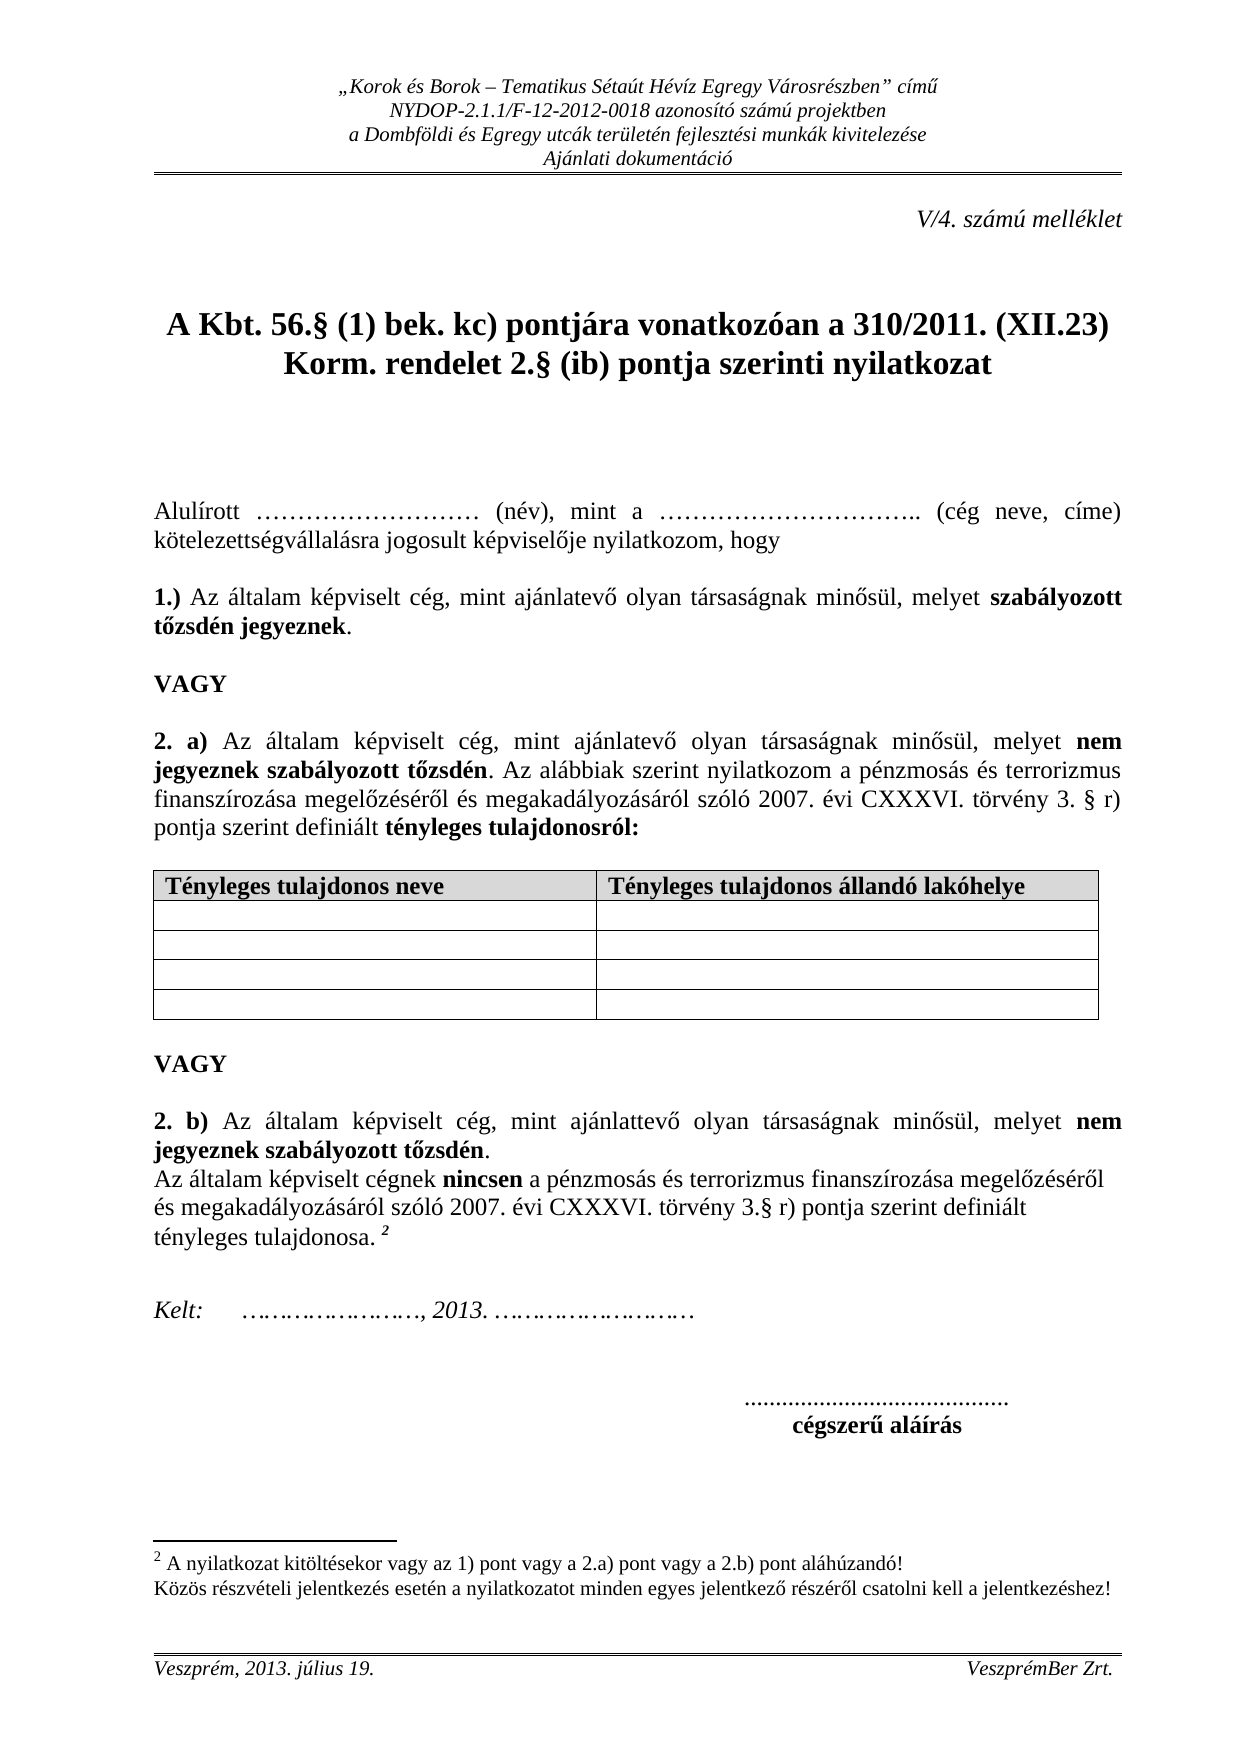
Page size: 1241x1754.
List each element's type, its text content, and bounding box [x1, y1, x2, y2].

text Alulírott ……………………… (név), mint a ………………………….. (cég neve, címe) kötelezettségvállalásra jogosult képviselője nyilatkozom, hogy [153, 496, 1122, 554]
table_cell [154, 960, 596, 989]
table_cell [154, 990, 596, 1019]
text Az általam képviselt cégnek nincsen a pénzmosás és terrorizmus finanszírozása megelőzéséről és megakadályozásáról szóló 2007. évi CXXXVI. törvény 3.§ r) pontja szerint definiált tényleges tulajdonosa. [153, 1164, 1122, 1252]
text 1.) Az általam képviselt cég, mint ajánlatevő olyan társaságnak minősül, melyet szabályozott tőzsdén jegyeznek. [153, 582, 1122, 640]
text 2. b) Az általam képviselt cég, mint ajánlattevő olyan társaságnak minősül, melyet nem jegyeznek szabályozott tőzsdén. [153, 1106, 1122, 1164]
text cégszerű aláírás [153, 1411, 1078, 1439]
table_cell [597, 901, 1098, 929]
text 2. a) Az általam képviselt cég, mint ajánlatevő olyan társaságnak minősül, melyet nem jegyeznek szabályozott tőzsdén. Az alábbiak szerint nyilatkozom a pénzmosás és terrorizmus finanszírozása megelőzéséről és megakadályozásáról szóló 2007. évi CXXXVI. törvény 3. § r) pontja szerint definiált tényleges tulajdonosról: [153, 726, 1122, 841]
text VAGY [153, 1049, 1122, 1077]
table_cell [154, 931, 596, 959]
table_cell [597, 960, 1098, 989]
table_cell [154, 901, 596, 929]
text V/4. számú melléklet [153, 204, 1122, 233]
table_cell [597, 990, 1098, 1019]
text A Kbt. 56.§ (1) bek. kc) pontjára vonatkozóan a 310/2011. (XII.23) Korm. rendelet 2.§ (ib) pontja szerinti nyilatkozat [153, 304, 1122, 381]
table_header Tényleges tulajdonos neve [154, 871, 596, 900]
table_cell [597, 931, 1098, 959]
table_header Tényleges tulajdonos állandó lakóhelye [597, 871, 1098, 900]
text Kelt: ……………………, 2013. ……………………… [153, 1296, 1048, 1324]
text VAGY [153, 669, 1122, 697]
